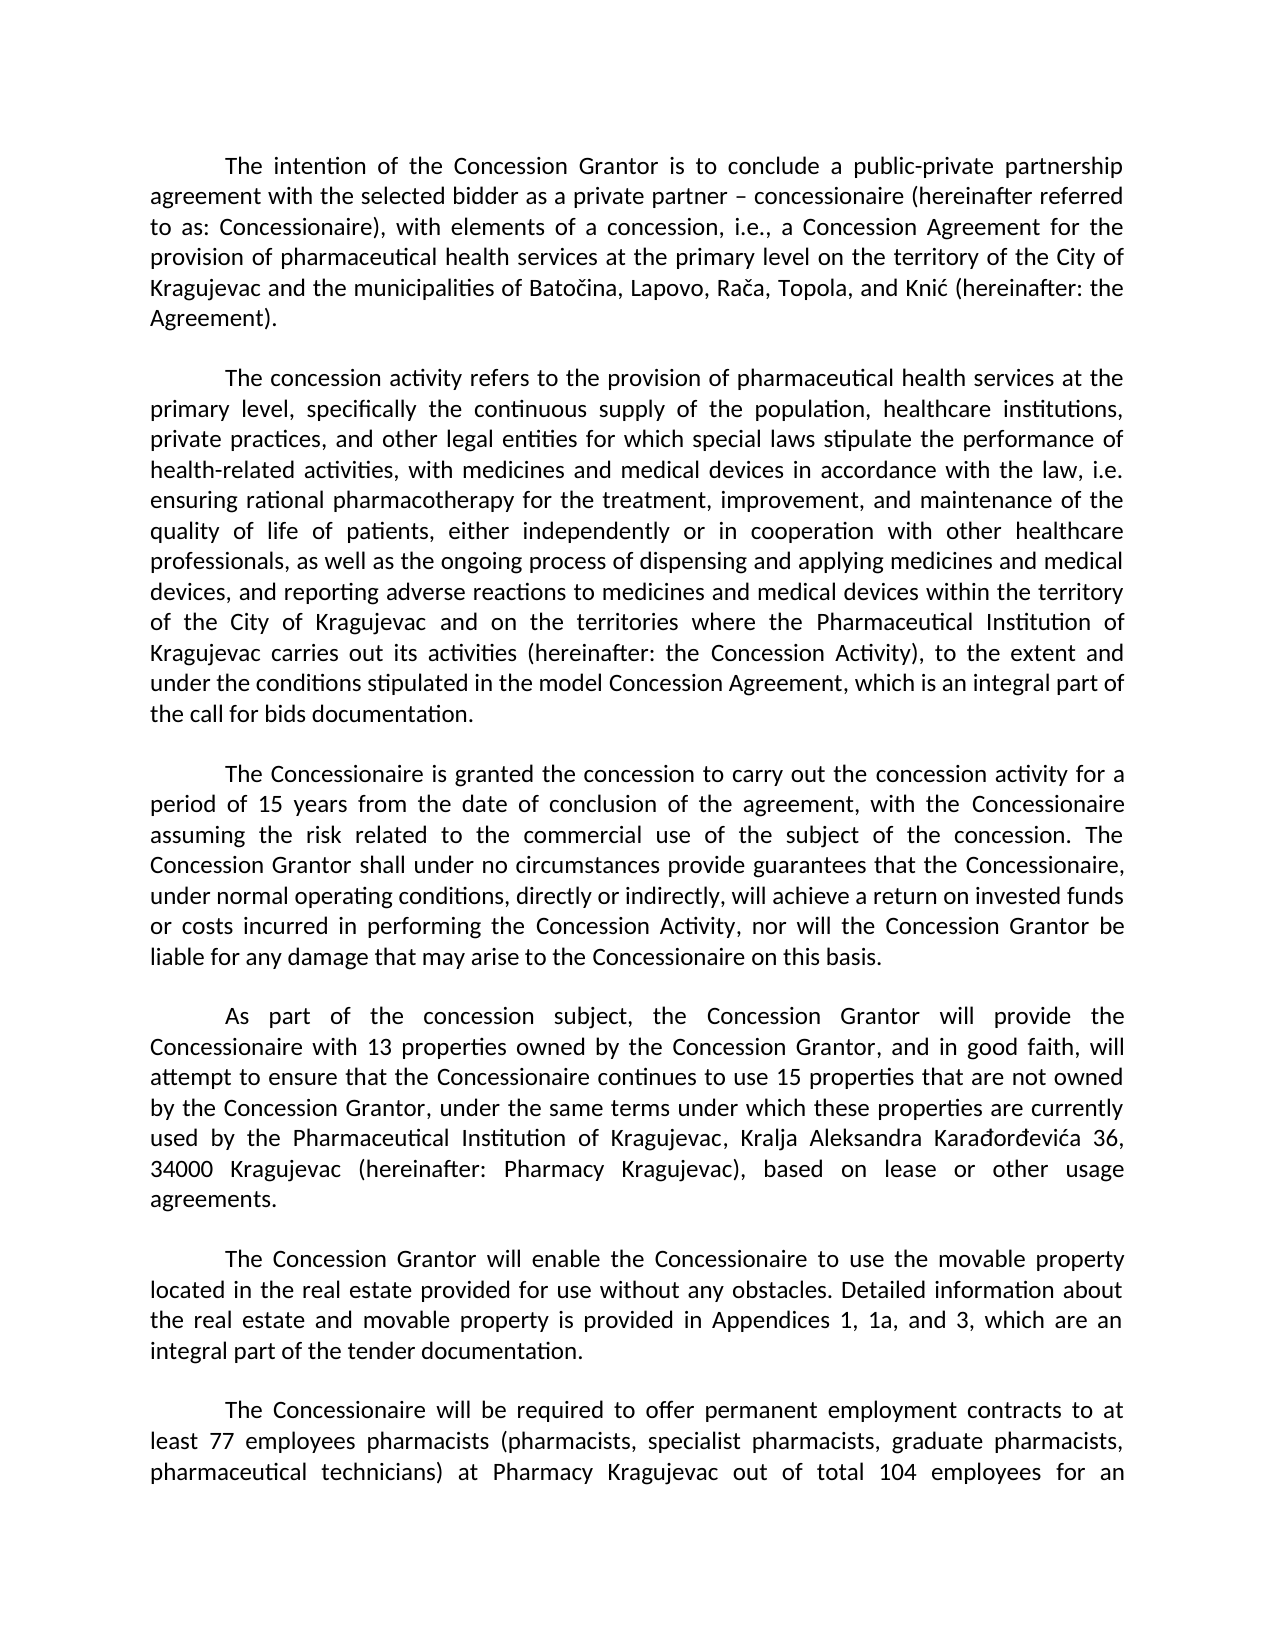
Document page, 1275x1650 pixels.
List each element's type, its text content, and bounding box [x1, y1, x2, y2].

text As part of the concession subject, the Concession Grantor will provide the Concessionaire with 13 properties owned by the Concession Grantor, and in good faith, will attempt to ensure that the Concessionaire continues to use 15 properties that are not owned by the Concession Grantor, under the same terms under which these properties are currently used by the Pharmaceutical Institution of Kragujevac, Kralja Aleksandra Karađorđevića 36, 34000 Kragujevac (hereinafter: Pharmacy Kragujevac), based on lease or other usage agreements. [150, 1001, 1125, 1214]
text The Concessionaire is granted the concession to carry out the concession activity for a period of 15 years from the date of conclusion of the agreement, with the Concessionaire assuming the risk related to the commercial use of the subject of the concession. The Concession Grantor shall under no circumstances provide guarantees that the Concessionaire, under normal operating conditions, directly or indirectly, will achieve a return on invested funds or costs incurred in performing the Concession Activity, nor will the Concession Grantor be liable for any damage that may arise to the Concessionaire on this basis. [150, 758, 1125, 971]
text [150, 1394, 1125, 1486]
text The intention of the Concession Grantor is to conclude a public-private partnership agreement with the selected bidder as a private partner – concessionaire (hereinafter referred to as: Concessionaire), with elements of a concession, i.e., a Concession Agreement for the provision of pharmaceutical health services at the primary level on the territory of the City of Kragujevac and the municipalities of Batočina, Lapovo, Rača, Topola, and Knić (hereinafter: the Agreement). [150, 150, 1125, 333]
text The concession activity refers to the provision of pharmaceutical health services at the primary level, specifically the continuous supply of the population, healthcare institutions, private practices, and other legal entities for which special laws stipulate the performance of health-related activities, with medicines and medical devices in accordance with the law, i.e. ensuring rational pharmacotherapy for the treatment, improvement, and maintenance of the quality of life of patients, either independently or in cooperation with other healthcare professionals, as well as the ongoing process of dispensing and applying medicines and medical devices, and reporting adverse reactions to medicines and medical devices within the territory of the City of Kragujevac and on the territories where the Pharmaceutical Institution of Kragujevac carries out its activities (hereinafter: the Concession Activity), to the extent and under the conditions stipulated in the model Concession Agreement, which is an integral part of the call for bids documentation. [150, 362, 1125, 728]
text The Concession Grantor will enable the Concessionaire to use the movable property located in the real estate provided for use without any obstacles. Detailed information about the real estate and movable property is provided in Appendices 1, 1a, and 3, which are an integral part of the tender documentation. [150, 1243, 1125, 1365]
